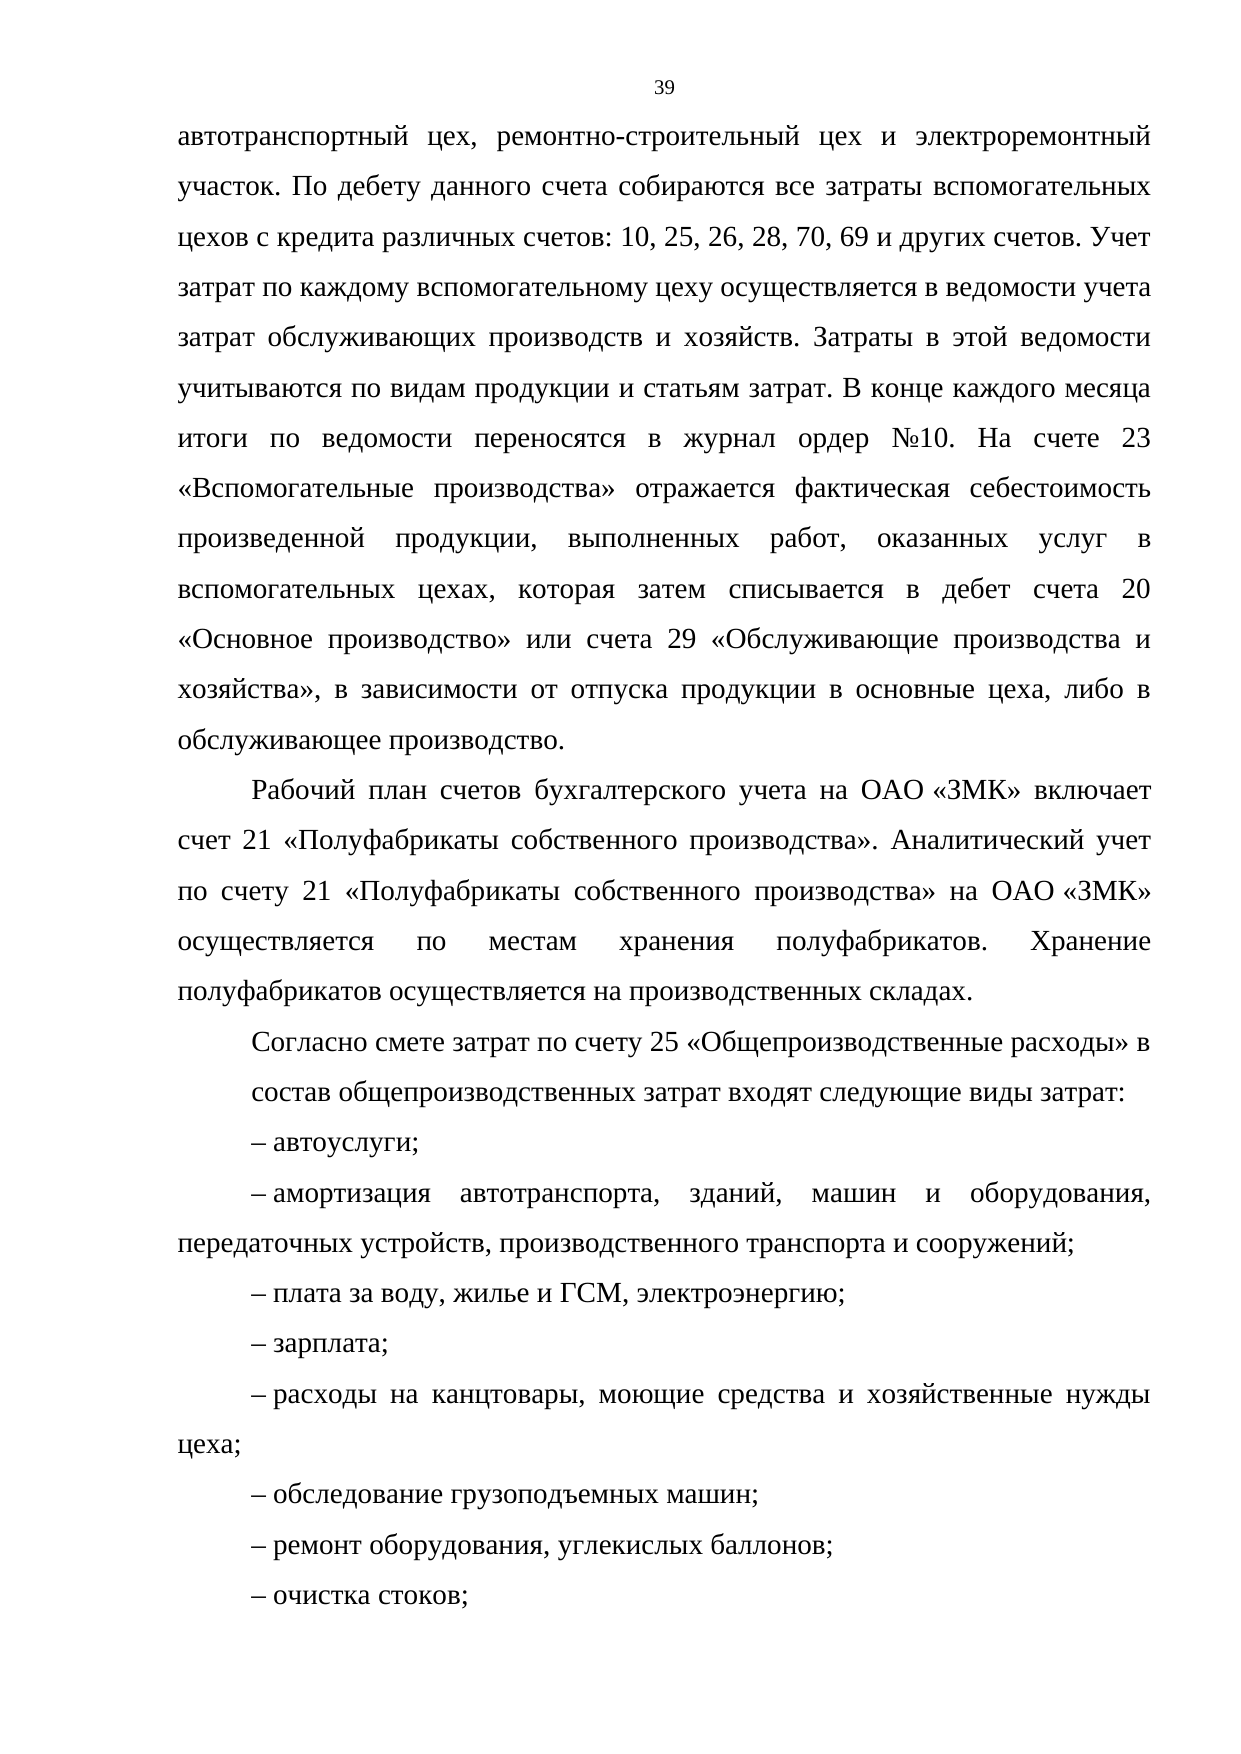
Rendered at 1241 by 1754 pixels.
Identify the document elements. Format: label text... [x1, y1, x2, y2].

text – ремонт оборудования, углекислых баллонов; [177, 1527, 1152, 1560]
text состав общепроизводственных затрат входят следующие виды затрат: [177, 1074, 1152, 1108]
text Согласно смете затрат по счету 25 «Общепроизводственные расходы» в [177, 1024, 1152, 1057]
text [177, 118, 1152, 755]
text – обследование грузоподъемных машин; [177, 1477, 1152, 1510]
text – очистка стоков; [177, 1577, 1152, 1611]
text – автоуслуги; [177, 1124, 1152, 1158]
text Рабочий план счетов бухгалтерского учета на ОАО «ЗМК» включает счет 21 «Полуфабрикаты собственного производства». Аналитический учет по счету 21 «Полуфабрикаты собственного производства» на ОАО «ЗМК» осуществляется по местам хранения полуфабрикатов. Хранение полуфабрикатов осуществляется на производственных складах. [177, 772, 1152, 1007]
text – плата за воду, жилье и ГСМ, электроэнергию; [177, 1275, 1152, 1309]
text – расходы на канцтовары, моющие средства и хозяйственные нужды цеха; [177, 1376, 1152, 1460]
text – амортизация автотранспорта, зданий, машин и оборудования, передаточных устройств, производственного транспорта и сооружений; [177, 1175, 1152, 1258]
text – зарплата; [177, 1326, 1152, 1359]
